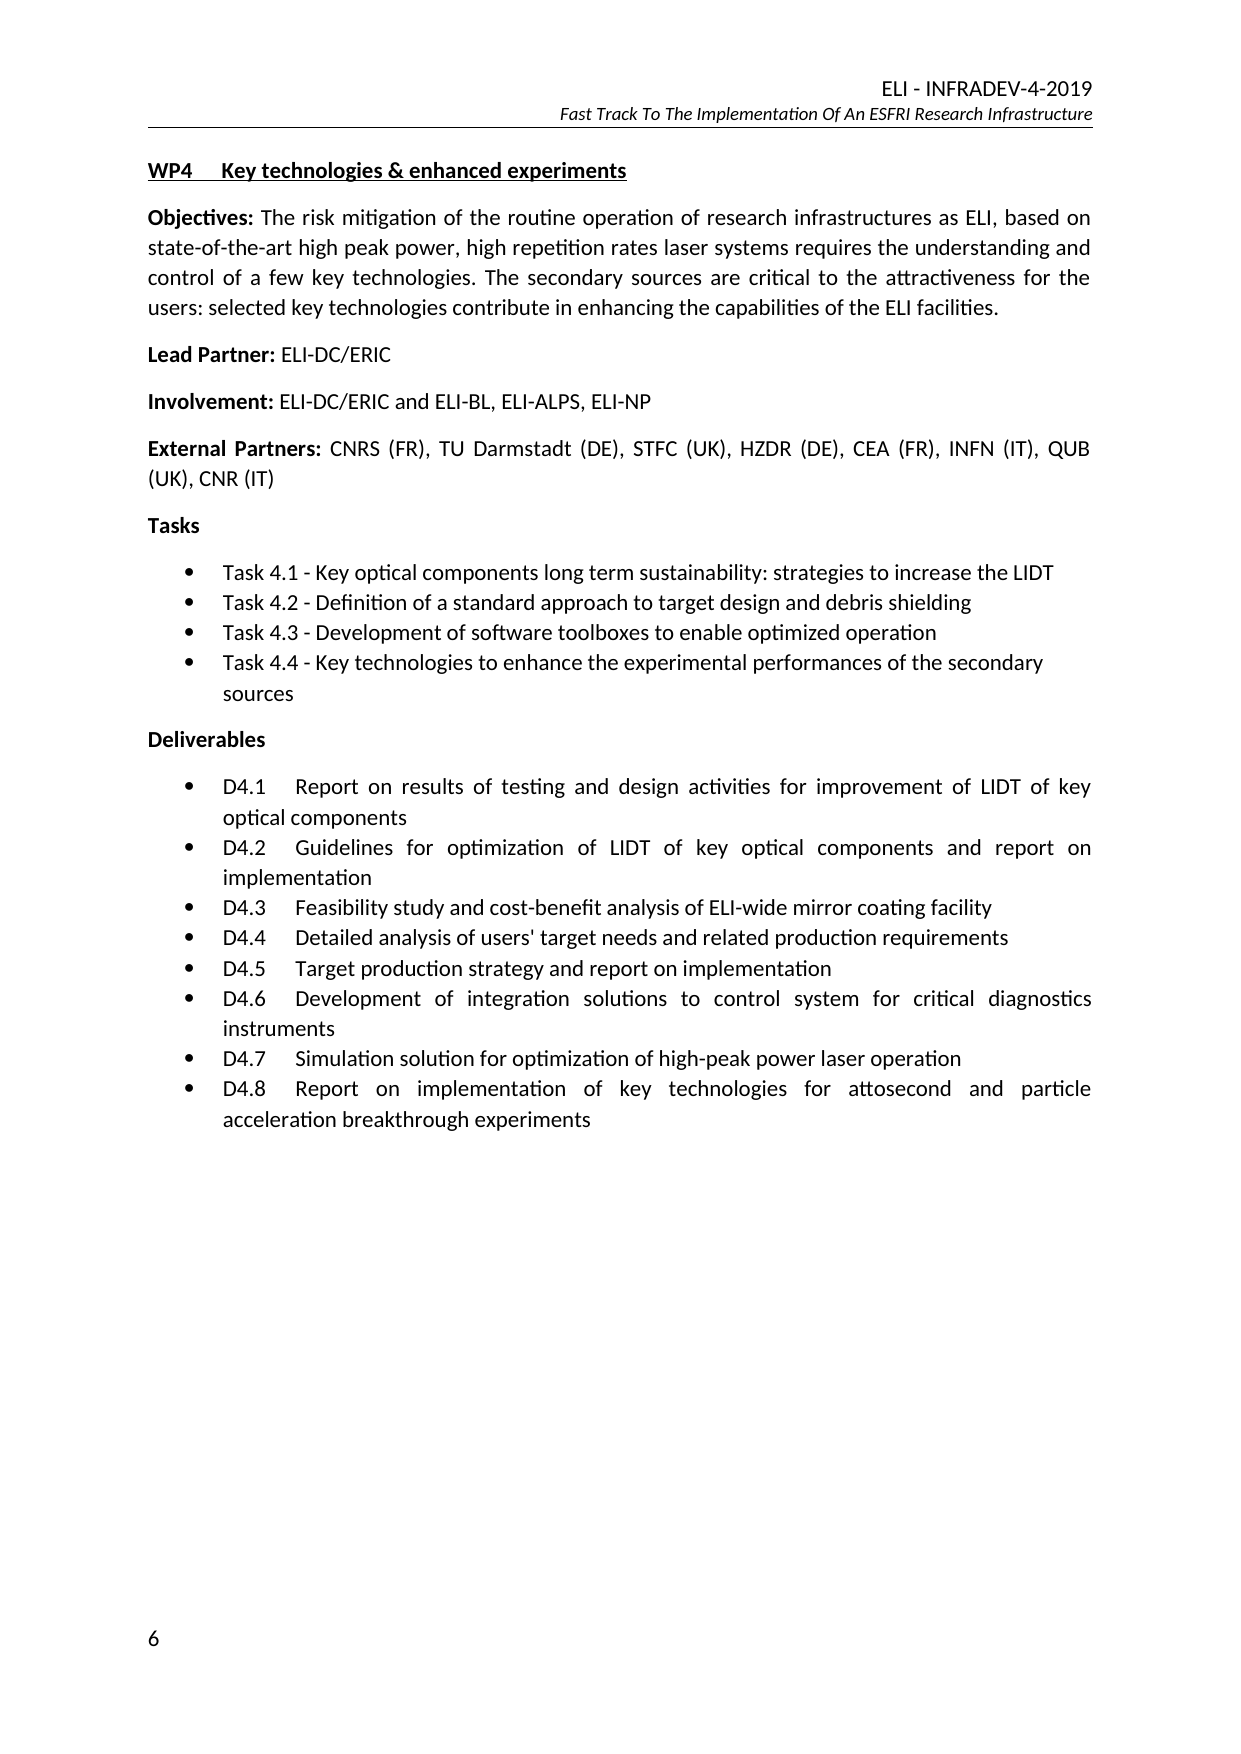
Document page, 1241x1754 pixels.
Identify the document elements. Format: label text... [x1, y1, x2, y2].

list D4.7 Simulation solution for optimization of high-peak power laser operation [185, 1044, 1093, 1072]
text Tasks [148, 511, 1093, 539]
list D4.4 Detailed analysis of users' target needs and related production requirements [185, 923, 1093, 952]
list D4.5 Target production strategy and report on implementation [185, 954, 1093, 982]
text Objectives: The risk mitigation of the routine operation of research infrastructures as ELI, based on state-of-the-art high peak power, high repetition rates laser systems requires the understanding and control of a few key technologies. The secondary sources are critical to the attractiveness for the users: selected key technologies contribute in enhancing the capabilities of the ELI facilities. [148, 203, 1093, 321]
text External Partners: CNRS (FR), TU Darmstadt (DE), STFC (UK), HZDR (DE), CEA (FR), INFN (IT), QUB (UK), CNR (IT) [148, 434, 1093, 492]
list Task 4.1 - Key optical components long term sustainability: strategies to increase the LIDT [185, 558, 1093, 586]
text Involvement: ELI-DC/ERIC and ELI-BL, ELI-ALPS, ELI-NP [148, 387, 1093, 415]
list D4.8 Report on implementation of key technologies for attosecond and particle acceleration breakthrough experiments [185, 1074, 1093, 1133]
list D4.2 Guidelines for optimization of LIDT of key optical components and report on implementation [185, 833, 1093, 891]
list Task 4.4 - Key technologies to enhance the experimental performances of the secondary sources [185, 648, 1093, 707]
text Deliverables [148, 726, 1093, 754]
list D4.1 Report on results of testing and design activities for improvement of LIDT of key optical components [185, 772, 1093, 831]
list Task 4.3 - Development of software toolboxes to enable optimized operation [185, 618, 1093, 646]
list D4.6 Development of integration solutions to control system for critical diagnostics instruments [185, 984, 1093, 1042]
list D4.3 Feasibility study and cost-benefit analysis of ELI-wide mirror coating facility [185, 893, 1093, 921]
list Task 4.2 - Definition of a standard approach to target design and debris shielding [185, 588, 1093, 616]
text Lead Partner: ELI-DC/ERIC [148, 340, 1093, 368]
text WP4 Key technologies & enhanced experiments [148, 156, 1093, 184]
